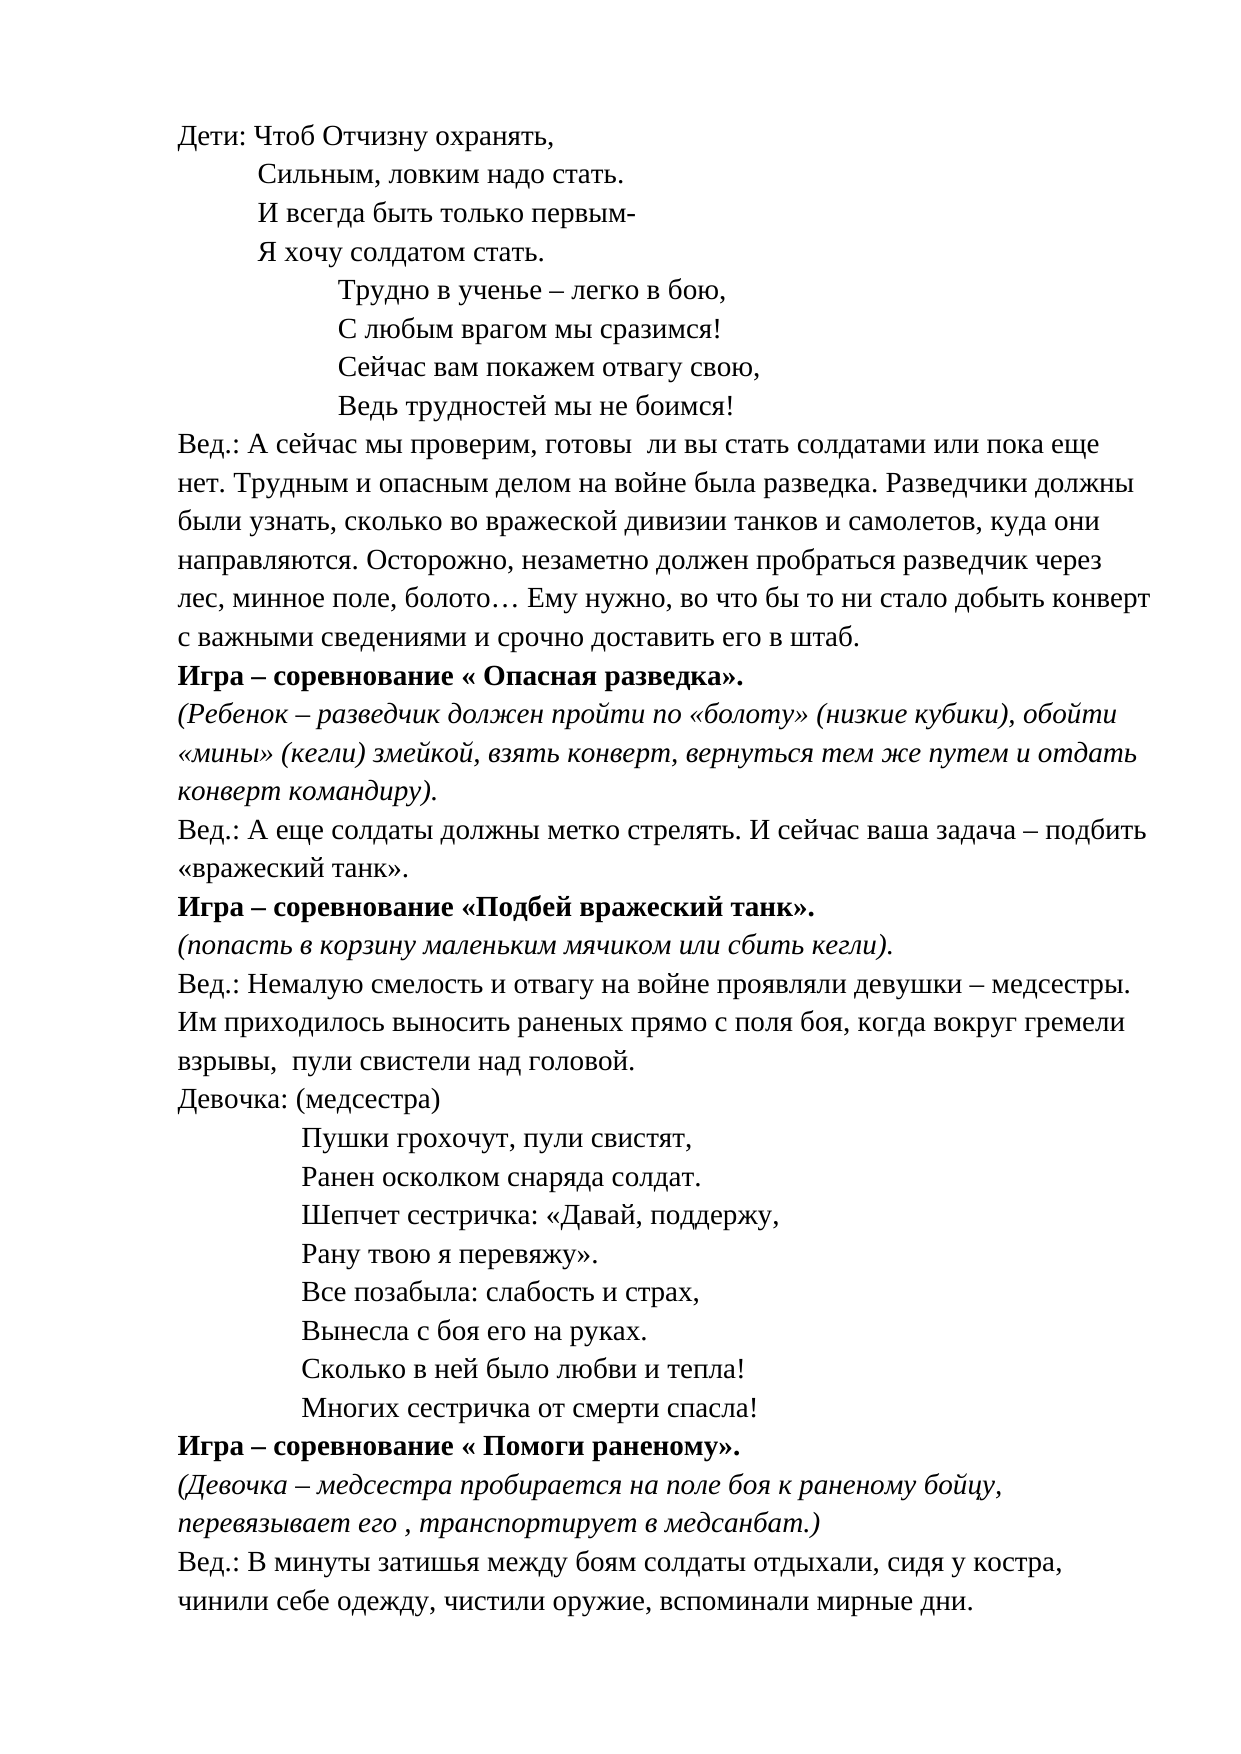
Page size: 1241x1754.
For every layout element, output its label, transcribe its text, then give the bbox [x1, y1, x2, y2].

text Игра – соревнование «Подбей вражеский танк». [177, 889, 1152, 922]
text Ведь трудностей мы не боимся! [177, 388, 1152, 421]
text Я хочу солдатом стать. [177, 234, 1152, 267]
text Вынесла с боя его на руках. [177, 1313, 1152, 1346]
text С любым врагом мы сразимся! [177, 311, 1152, 344]
text Игра – соревнование « Опасная разведка». [177, 658, 1152, 691]
text Рану твою я перевяжу». [177, 1236, 1152, 1269]
text Дети: Чтоб Отчизну охранять, [177, 118, 1152, 152]
text (Ребенок – разведчик должен пройти по «болоту» (низкие кубики), обойти «мины» (кегли) змейкой, взять конверт, вернуться тем же путем и отдать конверт командиру). [177, 696, 1152, 807]
text (Девочка – медсестра пробирается на поле боя к раненому бойцу, перевязывает его , транспортирует в медсанбат.) [177, 1467, 1152, 1539]
text Шепчет сестричка: «Давай, поддержу, [177, 1197, 1152, 1231]
text (попасть в корзину маленьким мячиком или сбить кегли). [177, 927, 1152, 961]
text Вед.: А еще солдаты должны метко стрелять. И сейчас ваша задача – подбить «вражеский танк». [177, 812, 1152, 884]
text Вед.: В минуты затишья между боям солдаты отдыхали, сидя у костра, чинили себе одежду, чистили оружие, вспоминали мирные дни. [177, 1544, 1152, 1616]
text Вед.: Немалую смелость и отвагу на войне проявляли девушки – медсестры. Им приходилось выносить раненых прямо с поля боя, когда вокруг гремели взрывы, пули свистели над головой. [177, 966, 1152, 1077]
text Пушки грохочут, пули свистят, [177, 1120, 1152, 1154]
text Ранен осколком снаряда солдат. [177, 1159, 1152, 1192]
text Сколько в ней было любви и тепла! [177, 1351, 1152, 1385]
text И всегда быть только первым- [177, 195, 1152, 229]
text Многих сестричка от смерти спасла! [177, 1390, 1152, 1423]
text Игра – соревнование « Помоги раненому». [177, 1428, 1152, 1462]
text Все позабыла: слабость и страх, [177, 1274, 1152, 1308]
text Сейчас вам покажем отвагу свою, [177, 349, 1152, 383]
text Девочка: (медсестра) [177, 1082, 1152, 1115]
text Трудно в ученье – легко в бою, [177, 272, 1152, 306]
text Вед.: А сейчас мы проверим, готовы ли вы стать солдатами или пока еще нет. Трудным и опасным делом на войне была разведка. Разведчики должны были узнать, сколько во вражеской дивизии танков и самолетов, куда они направляются. Осторожно, незаметно должен пробраться разведчик через лес, минное поле, болото… Ему нужно, во что бы то ни стало добыть конверт с важными сведениями и срочно доставить его в штаб. [177, 426, 1152, 653]
text Сильным, ловким надо стать. [177, 157, 1152, 190]
